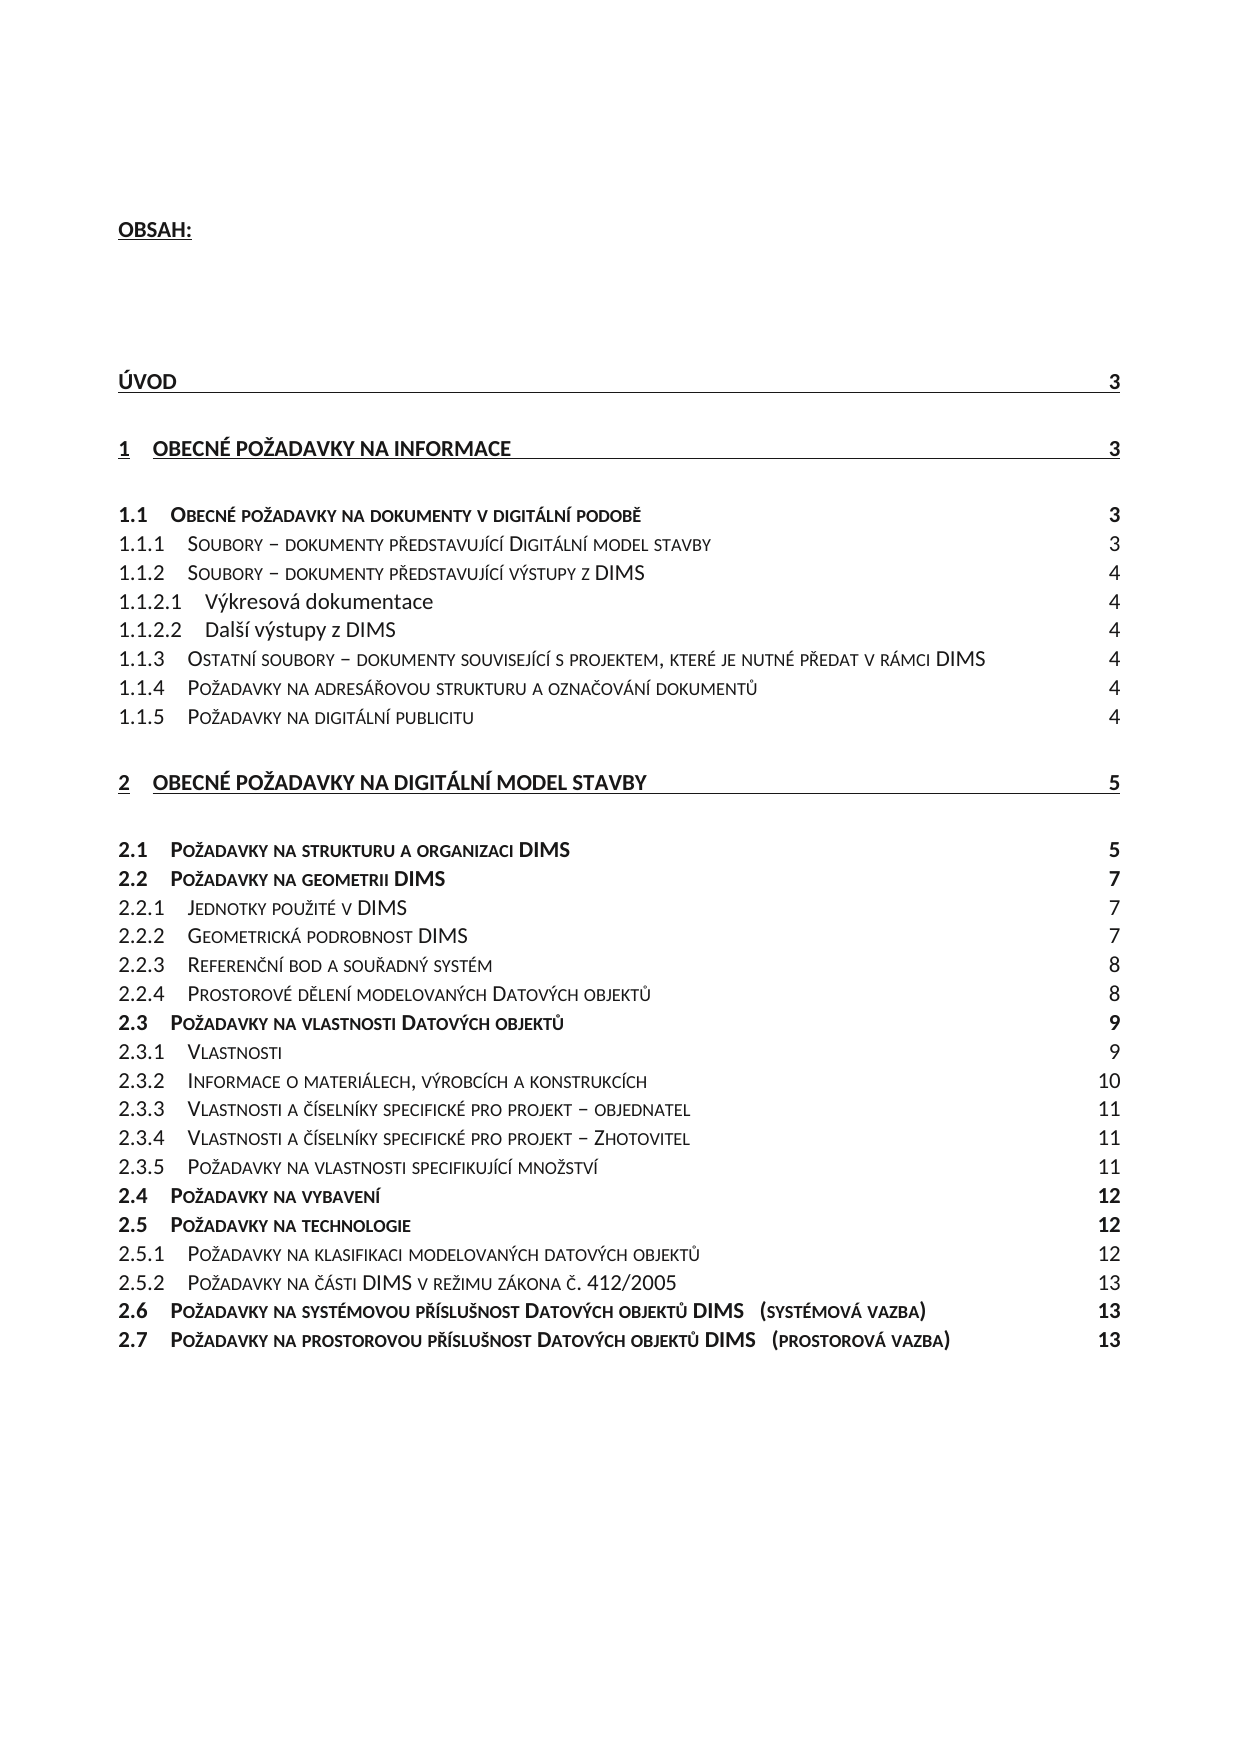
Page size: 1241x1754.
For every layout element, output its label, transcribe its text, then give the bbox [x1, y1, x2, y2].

text Obsah: [118, 215, 1122, 243]
